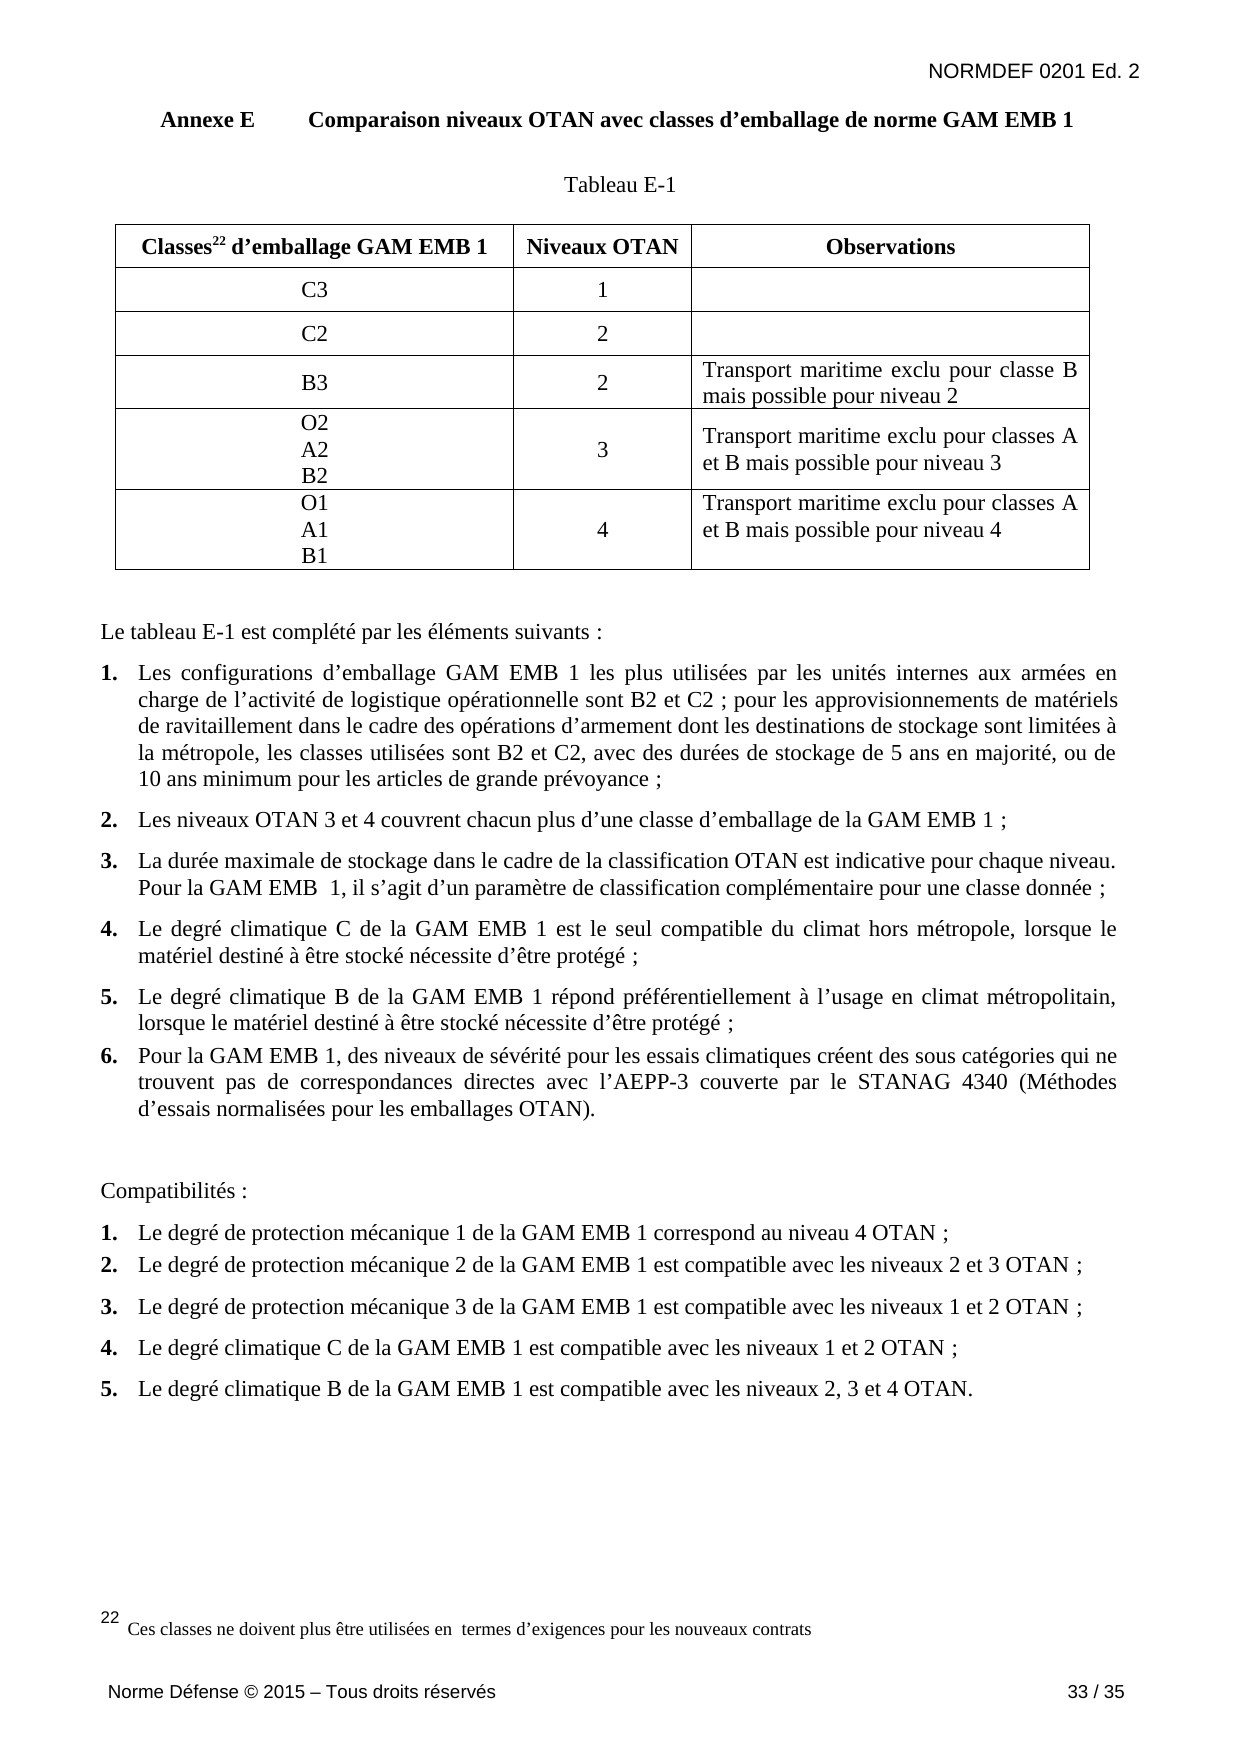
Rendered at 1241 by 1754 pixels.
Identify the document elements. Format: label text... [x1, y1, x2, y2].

table_cell 2 [514, 356, 691, 408]
list Le degré climatique B de la GAM EMB 1 est compatible avec les niveaux 2, 3 et 4 OTAN. [100, 1375, 1140, 1402]
table_cell Transport maritime exclu pour classes A et B mais possible pour niveau 3 [692, 409, 1089, 488]
list Les configurations d’emballage GAM EMB 1 les plus utilisées par les unités internes aux armées en charge de l’activité de logistique opérationnelle sont B2 et C2 ; pour les approvisionnements de matériels de ravitaillement dans le cadre des opérations d’armement dont les destinations de stockage sont limitées à la métropole, les classes utilisées sont B2 et C2, avec des durées de stockage de 5 ans en majorité, ou de 10 ans minimum pour les articles de grande prévoyance ; [100, 659, 1119, 791]
text Compatibilités : [100, 1177, 1140, 1204]
text Annexe E Comparaison niveaux OTAN avec classes d’emballage de norme GAM EMB 1 [100, 101, 1140, 133]
list La durée maximale de stockage dans le cadre de la classification OTAN est indicative pour chaque niveau. Pour la GAM EMB 1, il s’agit d’un paramètre de classification complémentaire pour une classe donnée ; [100, 848, 1119, 900]
table_cell [692, 268, 1089, 311]
table_cell Transport maritime exclu pour classe B mais possible pour niveau 2 [692, 356, 1089, 408]
list Le degré climatique C de la GAM EMB 1 est compatible avec les niveaux 1 et 2 OTAN ; [100, 1334, 1189, 1360]
table_cell 3 [514, 409, 691, 488]
table_cell C2 [116, 312, 513, 354]
list Les niveaux OTAN 3 et 4 couvrent chacun plus d’une classe d’emballage de la GAM EMB 1 ; [100, 806, 1119, 833]
table_header Classes d’emballage GAM EMB 1 [116, 225, 513, 267]
table_cell B3 [116, 356, 513, 408]
list Le degré climatique B de la GAM EMB 1 répond préférentiellement à l’usage en climat métropolitain, lorsque le matériel destiné à être stocké nécessite d’être protégé ; [100, 983, 1119, 1036]
table_cell 4 [514, 490, 691, 568]
table_cell O2 A2 B2 [116, 409, 513, 488]
list Le degré de protection mécanique 2 de la GAM EMB 1 est compatible avec les niveaux 2 et 3 OTAN ; [100, 1251, 1140, 1278]
table_cell O1 A1 B1 [116, 490, 513, 568]
list Le degré climatique C de la GAM EMB 1 est le seul compatible du climat hors métropole, lorsque le matériel destiné à être stocké nécessite d’être protégé ; [100, 915, 1119, 968]
table_cell 1 [514, 268, 691, 311]
list Pour la GAM EMB 1, des niveaux de sévérité pour les essais climatiques créent des sous catégories qui ne trouvent pas de correspondances directes avec l’AEPP-3 couverte par le STANAG 4340 (Méthodes d’essais normalisées pour les emballages OTAN). [100, 1042, 1119, 1121]
text Tableau E-1 [100, 171, 1140, 197]
table_cell [692, 312, 1089, 354]
text Le tableau E-1 est complété par les éléments suivants : [100, 618, 1140, 644]
list Le degré de protection mécanique 1 de la GAM EMB 1 correspond au niveau 4 OTAN ; [100, 1219, 1140, 1245]
list Le degré de protection mécanique 3 de la GAM EMB 1 est compatible avec les niveaux 1 et 2 OTAN ; [100, 1293, 1140, 1319]
table_header Observations [692, 225, 1089, 267]
table_cell 2 [514, 312, 691, 354]
table_cell C3 [116, 268, 513, 311]
table_header Niveaux OTAN [514, 225, 691, 267]
table_cell Transport maritime exclu pour classes A et B mais possible pour niveau 4 [692, 490, 1089, 568]
